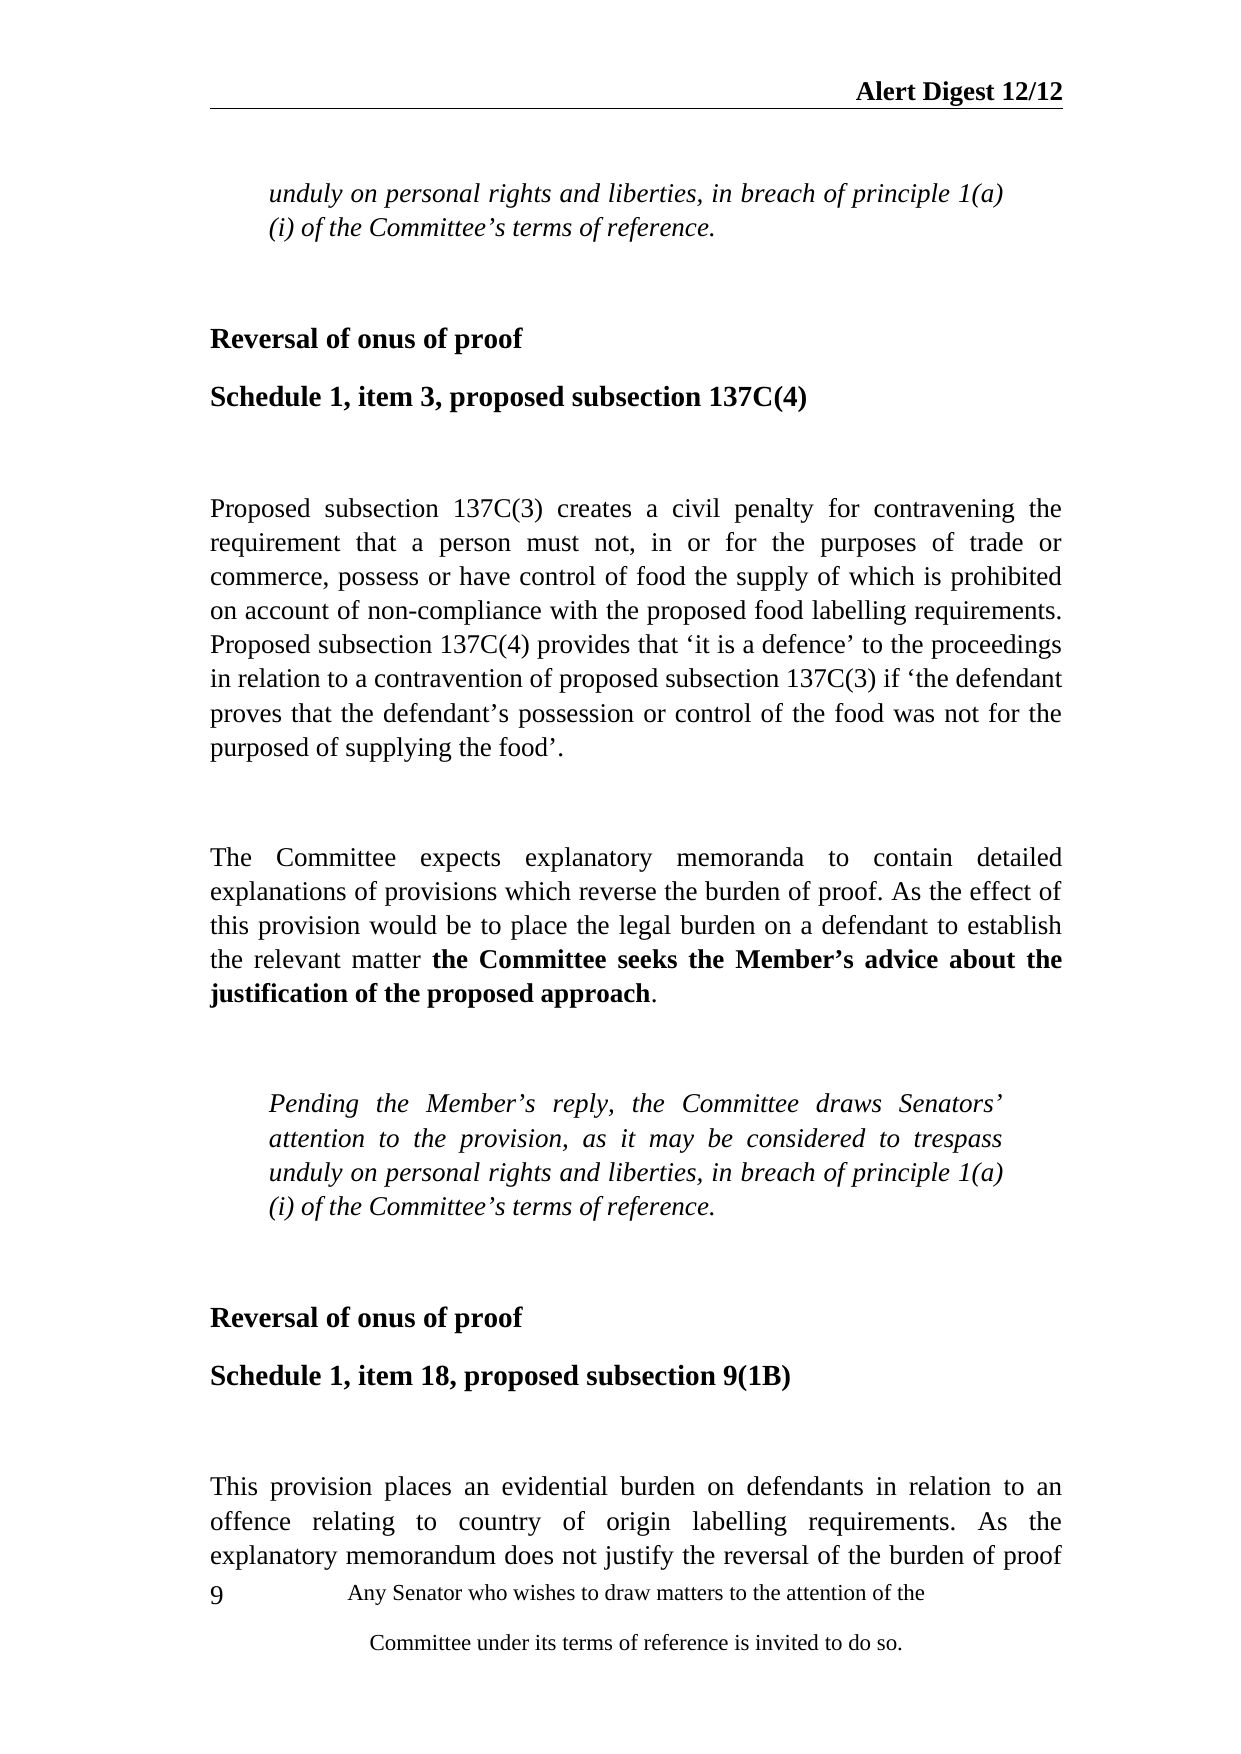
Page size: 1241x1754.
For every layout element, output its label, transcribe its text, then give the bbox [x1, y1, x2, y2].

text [269, 177, 1004, 242]
text Reversal of onus of proof [210, 321, 1063, 355]
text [210, 1471, 1063, 1570]
text The Committee expects explanatory memoranda to contain detailed explanations of provisions which reverse the burden of proof. As the effect of this provision would be to place the legal burden on a defendant to establish the relevant matter the Committee seeks the Member’s advice about the justification of the proposed approach. [210, 841, 1063, 1009]
text Schedule 1, item 18, proposed subsection 9(1B) [210, 1358, 1063, 1391]
text Reversal of onus of proof [210, 1300, 1063, 1334]
text Proposed subsection 137C(3) creates a civil penalty for contravening the requirement that a person must not, in or for the purposes of trade or commerce, possess or have control of food the supply of which is prohibited on account of non-compliance with the proposed food labelling requirements. Proposed subsection 137C(4) provides that ‘it is a defence’ to the proceedings in relation to a contravention of proposed subsection 137C(3) if ‘the defendant proves that the defendant’s possession or control of the food was not for the purposed of supplying the food’. [210, 492, 1063, 762]
text Schedule 1, item 3, proposed subsection 137C(4) [210, 379, 1063, 413]
